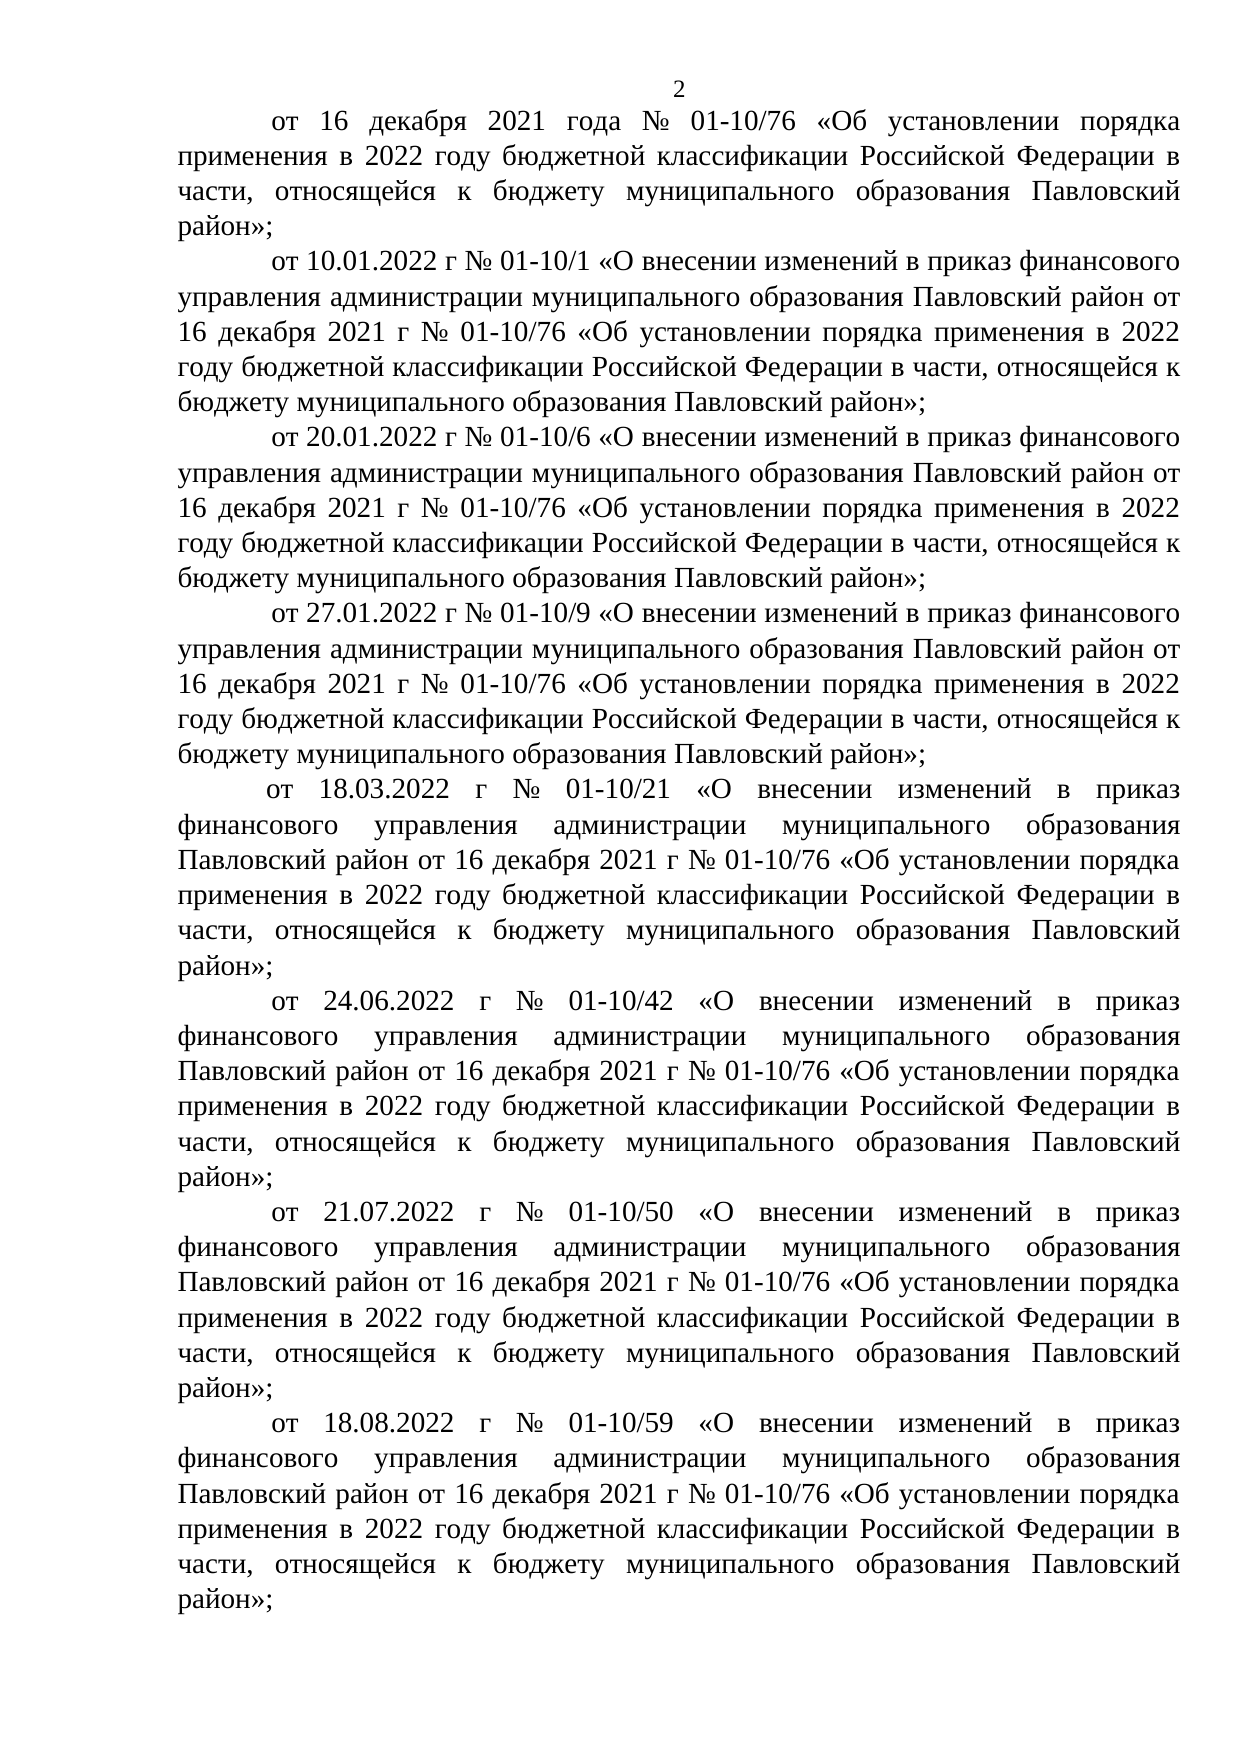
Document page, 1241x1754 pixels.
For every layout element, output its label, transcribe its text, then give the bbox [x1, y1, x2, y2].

text от 20.01.2022 г № 01-10/6 «О внесении изменений в приказ финансового управления администрации муниципального образования Павловский район от 16 декабря 2021 г № 01-10/76 «Об установлении порядка применения в 2022 году бюджетной классификации Российской Федерации в части, относящейся к бюджету муниципального образования Павловский район»; [177, 419, 1181, 594]
text от 18.03.2022 г № 01-10/21 «О внесении изменений в приказ финансового управления администрации муниципального образования Павловский район от 16 декабря 2021 г № 01-10/76 «Об установлении порядка применения в 2022 году бюджетной классификации Российской Федерации в части, относящейся к бюджету муниципального образования Павловский район»; [177, 772, 1181, 981]
text от 24.06.2022 г № 01-10/42 «О внесении изменений в приказ финансового управления администрации муниципального образования Павловский район от 16 декабря 2021 г № 01-10/76 «Об установлении порядка применения в 2022 году бюджетной классификации Российской Федерации в части, относящейся к бюджету муниципального образования Павловский район»; [177, 983, 1181, 1192]
text от 27.01.2022 г № 01-10/9 «О внесении изменений в приказ финансового управления администрации муниципального образования Павловский район от 16 декабря 2021 г № 01-10/76 «Об установлении порядка применения в 2022 году бюджетной классификации Российской Федерации в части, относящейся к бюджету муниципального образования Павловский район»; [177, 596, 1181, 770]
text от 16 декабря 2021 года № 01-10/76 «Об установлении порядка применения в 2022 году бюджетной классификации Российской Федерации в части, относящейся к бюджету муниципального образования Павловский район»; [177, 103, 1181, 242]
text от 18.08.2022 г № 01-10/59 «О внесении изменений в приказ финансового управления администрации муниципального образования Павловский район от 16 декабря 2021 г № 01-10/76 «Об установлении порядка применения в 2022 году бюджетной классификации Российской Федерации в части, относящейся к бюджету муниципального образования Павловский район»; [177, 1405, 1181, 1615]
text от 10.01.2022 г № 01-10/1 «О внесении изменений в приказ финансового управления администрации муниципального образования Павловский район от 16 декабря 2021 г № 01-10/76 «Об установлении порядка применения в 2022 году бюджетной классификации Российской Федерации в части, относящейся к бюджету муниципального образования Павловский район»; [177, 243, 1181, 418]
text от 21.07.2022 г № 01-10/50 «О внесении изменений в приказ финансового управления администрации муниципального образования Павловский район от 16 декабря 2021 г № 01-10/76 «Об установлении порядка применения в 2022 году бюджетной классификации Российской Федерации в части, относящейся к бюджету муниципального образования Павловский район»; [177, 1194, 1181, 1404]
